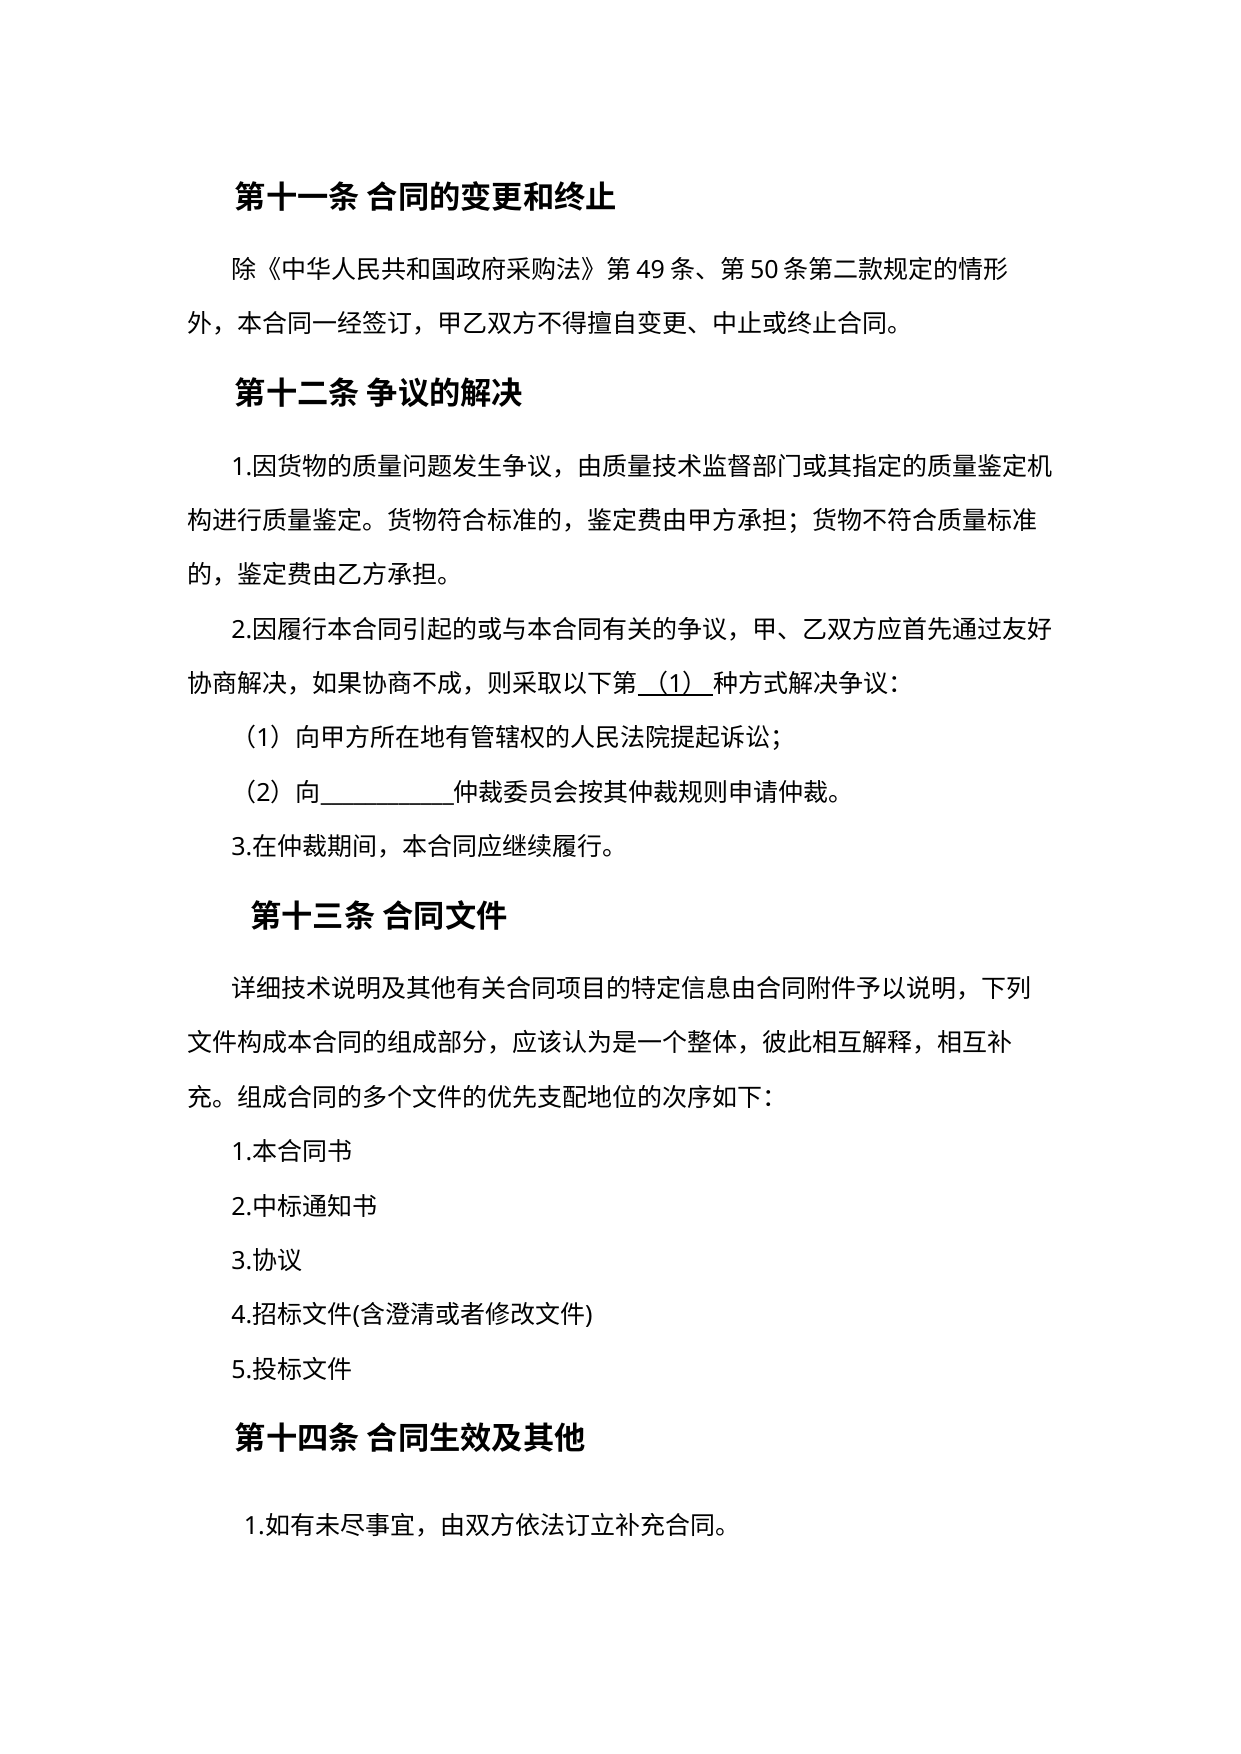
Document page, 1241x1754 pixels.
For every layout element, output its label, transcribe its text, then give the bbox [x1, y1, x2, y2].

text 1.本合同书 [187, 1132, 1053, 1168]
text 详细技术说明及其他有关合同项目的特定信息由合同附件予以说明，下列文件构成本合同的组成部分，应该认为是一个整体，彼此相互解释，相互补充。组成合同的多个文件的优先支配地位的次序如下： [187, 968, 1053, 1113]
text 3.在仲裁期间，本合同应继续履行。 [187, 827, 1053, 863]
text 1.因货物的质量问题发生争议，由质量技术监督部门或其指定的质量鉴定机构进行质量鉴定。货物符合标准的，鉴定费由甲方承担；货物不符合质量标准的，鉴定费由乙方承担。 [187, 446, 1053, 591]
text 除《中华人民共和国政府采购法》第49条、第50条第二款规定的情形外，本合同一经签订，甲乙双方不得擅自变更、中止或终止合同。 [187, 249, 1053, 340]
text 第十一条 合同的变更和终止 [187, 162, 1053, 227]
text 5.投标文件 [187, 1349, 1053, 1385]
text 1.如有未尽事宜，由双方依法订立补充合同。 [187, 1491, 1053, 1556]
text （2）向____________仲裁委员会按其仲裁规则申请仲裁。 [187, 772, 1053, 808]
text 第十四条 合同生效及其他 [187, 1403, 1053, 1468]
text 3.协议 [187, 1240, 1053, 1277]
text （1）向甲方所在地有管辖权的人民法院提起诉讼； [187, 718, 1053, 754]
text 2.因履行本合同引起的或与本合同有关的争议，甲、乙双方应首先通过友好协商解决，如果协商不成，则采取以下第 （1） 种方式解决争议： [187, 609, 1053, 700]
text 4.招标文件(含澄清或者修改文件) [187, 1295, 1053, 1331]
text 第十三条 合同文件 [187, 881, 1053, 946]
text 2.中标通知书 [187, 1186, 1053, 1222]
text 第十二条 争议的解决 [187, 358, 1053, 423]
